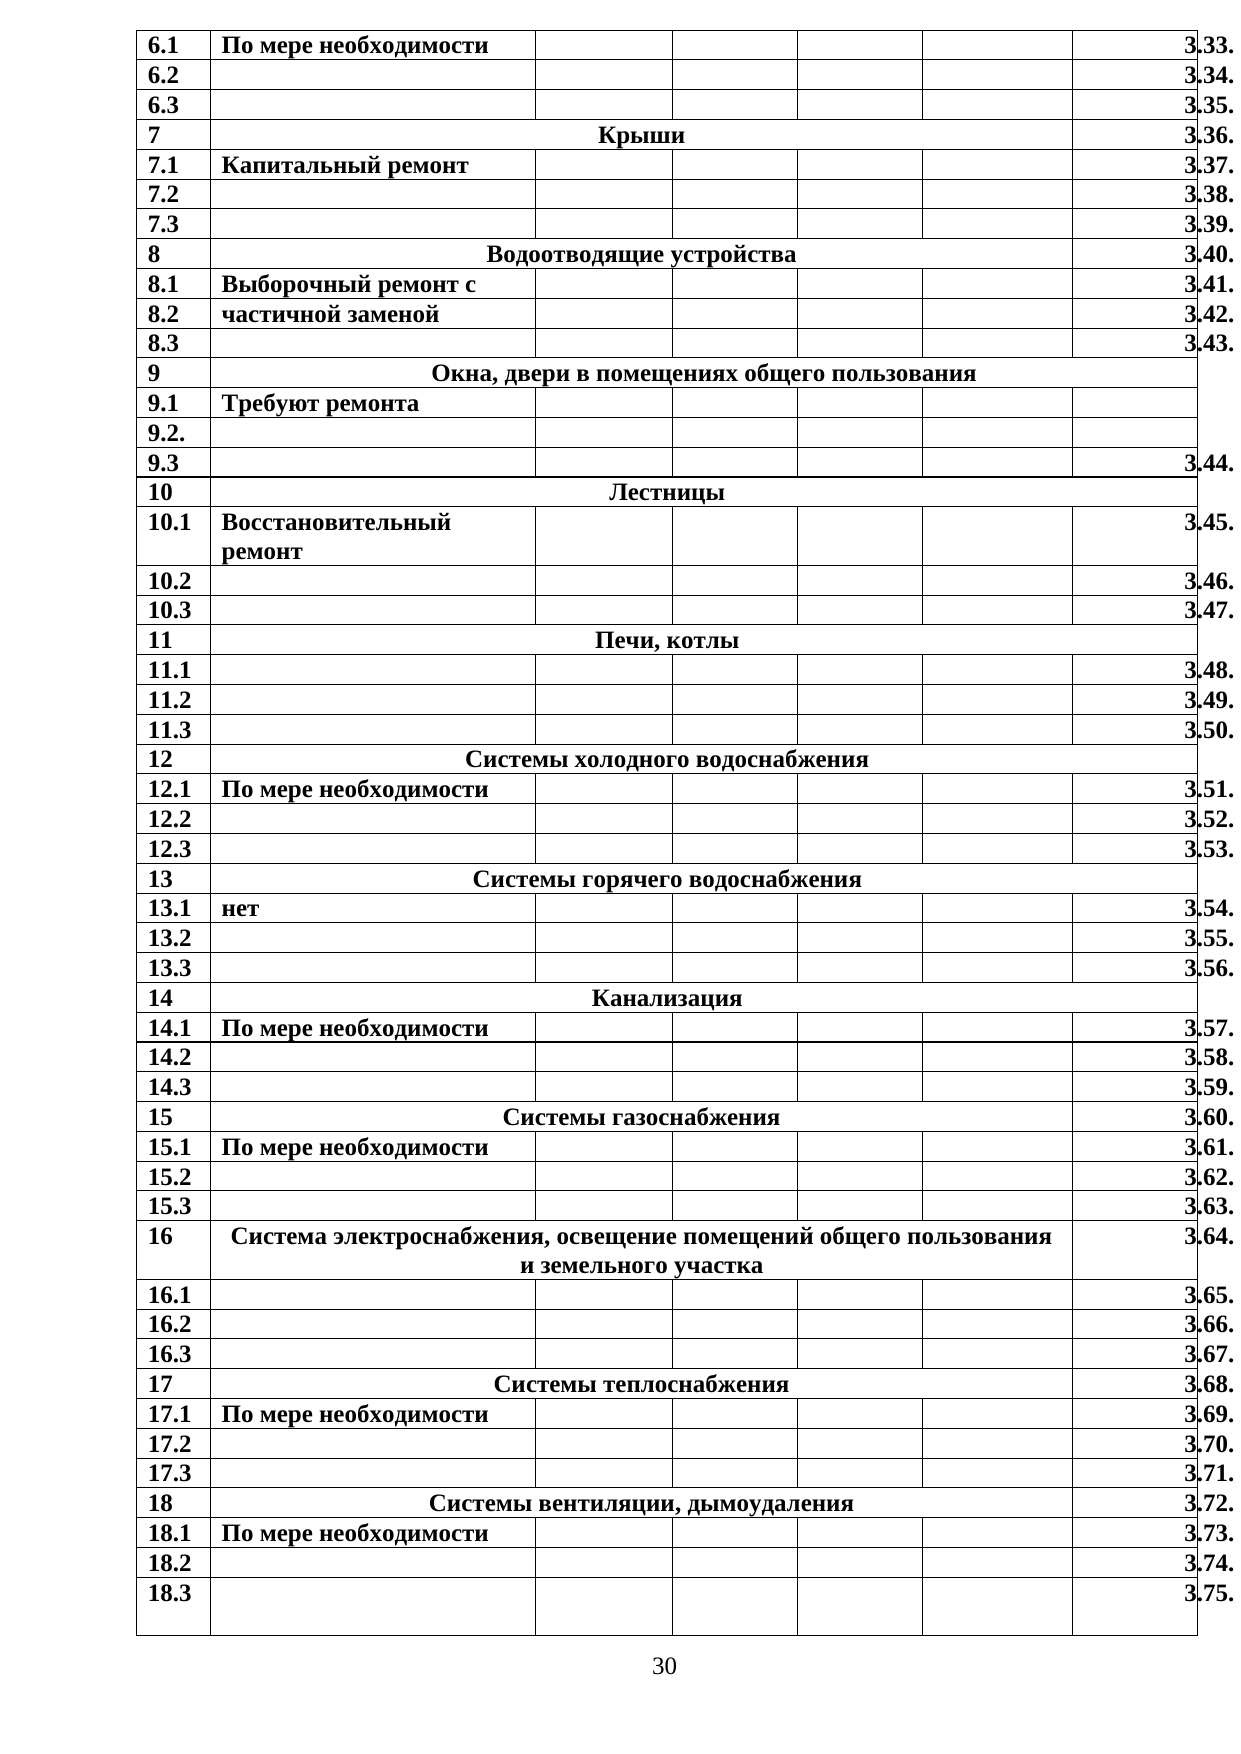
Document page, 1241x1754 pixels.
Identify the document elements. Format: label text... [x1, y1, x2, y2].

table_cell [1073, 655, 1197, 684]
table_cell нет [211, 894, 535, 922]
table_cell [536, 923, 672, 952]
table_cell [536, 1339, 672, 1368]
table_cell По мере необходимости [211, 1399, 535, 1428]
table_cell 18.3 [137, 1578, 210, 1635]
table_cell Системы горячего водоснабжения [211, 864, 1197, 892]
table_cell [673, 1191, 797, 1220]
table_cell [1073, 90, 1197, 119]
table_cell [673, 1518, 797, 1547]
table_cell [798, 507, 922, 565]
table_cell 18.2 [137, 1548, 210, 1577]
table_cell [923, 804, 1072, 833]
table_cell [536, 1578, 672, 1635]
table_cell 11.2 [137, 685, 210, 714]
table_cell [1073, 1221, 1197, 1279]
table_cell [211, 715, 535, 743]
table_cell [923, 507, 1072, 565]
table_cell [673, 418, 797, 447]
table_cell [923, 329, 1072, 357]
table_cell [1073, 1488, 1197, 1517]
table_cell [673, 596, 797, 624]
table_cell [1073, 299, 1197, 327]
table_cell [1073, 329, 1197, 357]
table_cell [1073, 1072, 1197, 1101]
table_cell [673, 209, 797, 238]
table_cell [1073, 388, 1197, 417]
table_cell [1073, 209, 1197, 238]
table_cell [1073, 418, 1197, 447]
table_cell [211, 596, 535, 624]
table_cell [1073, 596, 1197, 624]
table_cell [673, 90, 797, 119]
table_cell [798, 1399, 922, 1428]
table_cell [798, 1548, 922, 1577]
table_cell [536, 715, 672, 743]
table_cell [536, 1191, 672, 1220]
table_cell [798, 1043, 922, 1071]
table_cell [536, 1459, 672, 1487]
table_cell [798, 1013, 922, 1041]
table_cell [923, 448, 1072, 476]
table_cell [536, 448, 672, 476]
table_cell [798, 1072, 922, 1101]
table_cell [211, 1339, 535, 1368]
table_cell [673, 1578, 797, 1635]
table_cell [798, 953, 922, 982]
table_cell 17.2 [137, 1429, 210, 1457]
table_cell Системы газоснабжения [211, 1102, 1072, 1131]
table_cell [923, 1518, 1072, 1547]
table_cell [211, 1191, 535, 1220]
table_cell [536, 1013, 672, 1041]
table_cell [211, 685, 535, 714]
table_cell [673, 715, 797, 743]
table_cell 7.1 [137, 150, 210, 178]
table_cell [673, 329, 797, 357]
table_cell [798, 329, 922, 357]
table_cell [211, 953, 535, 982]
table_cell 7.3 [137, 209, 210, 238]
table_cell По мере необходимости [211, 1132, 535, 1161]
table_cell [798, 180, 922, 208]
table_cell 13.3 [137, 953, 210, 982]
table_cell [923, 418, 1072, 447]
table_cell [923, 180, 1072, 208]
table_cell [798, 655, 922, 684]
table_cell [673, 834, 797, 863]
table_cell [798, 1280, 922, 1308]
table_cell [536, 507, 672, 565]
table_cell [798, 90, 922, 119]
table_cell [211, 834, 535, 863]
table_cell [211, 1429, 535, 1457]
table_cell [536, 1162, 672, 1190]
table_cell 16.1 [137, 1280, 210, 1308]
table_cell [211, 180, 535, 208]
table_cell [798, 1162, 922, 1190]
table_cell [1073, 923, 1197, 952]
table_cell 13.2 [137, 923, 210, 952]
table_cell [673, 269, 797, 298]
table_cell [1073, 1339, 1197, 1368]
table_cell [923, 1280, 1072, 1308]
table_cell [211, 329, 535, 357]
table_cell [1073, 774, 1197, 803]
table_cell [1073, 1459, 1197, 1487]
table_cell [923, 1578, 1072, 1635]
table_cell [536, 388, 672, 417]
table_cell 6.1 [137, 31, 210, 59]
table_cell [536, 596, 672, 624]
table_cell [923, 90, 1072, 119]
table_cell [536, 1132, 672, 1161]
table_cell [1073, 150, 1197, 178]
table_cell 18.1 [137, 1518, 210, 1547]
table_cell 12.1 [137, 774, 210, 803]
table_cell [923, 596, 1072, 624]
table_cell [536, 1310, 672, 1338]
table_cell [923, 566, 1072, 594]
table_cell [1073, 834, 1197, 863]
table_cell [673, 180, 797, 208]
table_cell 11 [137, 625, 210, 654]
table_cell [1073, 120, 1197, 149]
table_cell [673, 685, 797, 714]
table_cell [1073, 507, 1197, 565]
table_cell [1073, 1548, 1197, 1577]
table_cell [923, 923, 1072, 952]
table_cell [1073, 1399, 1197, 1428]
table_cell [536, 60, 672, 89]
table_cell [1073, 448, 1197, 476]
table_cell [923, 953, 1072, 982]
table_cell [923, 1310, 1072, 1338]
table_cell [673, 1310, 797, 1338]
table_cell [536, 655, 672, 684]
table_cell 8.3 [137, 329, 210, 357]
table_cell [798, 150, 922, 178]
table_cell 15 [137, 1102, 210, 1131]
table_cell [923, 299, 1072, 327]
table_cell [1073, 269, 1197, 298]
table_cell 15.1 [137, 1132, 210, 1161]
table_cell 11.1 [137, 655, 210, 684]
table_cell [923, 1043, 1072, 1071]
table_cell [923, 269, 1072, 298]
table_cell [536, 150, 672, 178]
table_cell [536, 774, 672, 803]
table_cell [211, 90, 535, 119]
table_cell По мере необходимости [211, 31, 535, 59]
table_cell [923, 1548, 1072, 1577]
table_cell [673, 1132, 797, 1161]
table_cell [923, 1162, 1072, 1190]
table_cell Требуют ремонта [211, 388, 535, 417]
table_cell [1073, 566, 1197, 594]
table_cell [211, 1310, 535, 1338]
table_cell 8.2 [137, 299, 210, 327]
table_cell [673, 448, 797, 476]
table_cell [211, 1162, 535, 1190]
table_cell [536, 1072, 672, 1101]
table_cell [798, 1339, 922, 1368]
table_cell [798, 448, 922, 476]
table_cell [1073, 1429, 1197, 1457]
table_cell [673, 1548, 797, 1577]
table_cell [673, 1399, 797, 1428]
table_cell [798, 1578, 922, 1635]
table_cell [1073, 1132, 1197, 1161]
table_cell [673, 894, 797, 922]
table_cell [798, 685, 922, 714]
table_cell [923, 60, 1072, 89]
table_cell [798, 1518, 922, 1547]
table_cell [1073, 804, 1197, 833]
table_cell 17.1 [137, 1399, 210, 1428]
table_cell [1073, 31, 1197, 59]
table_cell [923, 774, 1072, 803]
table_cell [211, 566, 535, 594]
table_cell 16.2 [137, 1310, 210, 1338]
table_cell [1073, 715, 1197, 743]
table_cell Окна, двери в помещениях общего пользования [211, 358, 1197, 387]
table_cell [798, 1459, 922, 1487]
table_cell [798, 209, 922, 238]
table_cell [536, 1518, 672, 1547]
table_cell [536, 418, 672, 447]
table_cell Водоотводящие устройства [211, 239, 1072, 268]
table_cell 12 [137, 745, 210, 773]
table_cell [673, 150, 797, 178]
table_cell [211, 209, 535, 238]
table_cell [673, 60, 797, 89]
table_cell [673, 1013, 797, 1041]
table_cell 15.3 [137, 1191, 210, 1220]
table_cell [673, 299, 797, 327]
table_cell 10.1 [137, 507, 210, 565]
table_cell [536, 1399, 672, 1428]
table_cell 14.3 [137, 1072, 210, 1101]
table_cell 17 [137, 1369, 210, 1398]
table_cell 6.3 [137, 90, 210, 119]
table_cell [673, 388, 797, 417]
table_cell [923, 209, 1072, 238]
table_cell 15.2 [137, 1162, 210, 1190]
table_cell [798, 1310, 922, 1338]
table_cell [798, 388, 922, 417]
table_cell [673, 31, 797, 59]
table_cell [923, 150, 1072, 178]
table_cell [1073, 1369, 1197, 1398]
table_cell [211, 448, 535, 476]
table_cell [1073, 180, 1197, 208]
table_cell [923, 655, 1072, 684]
table_cell [923, 1132, 1072, 1161]
table_cell [798, 1429, 922, 1457]
table_cell 12.3 [137, 834, 210, 863]
table_cell [1073, 1102, 1197, 1131]
table_cell [536, 894, 672, 922]
table_cell [1073, 60, 1197, 89]
table_cell [211, 60, 535, 89]
table_cell [673, 804, 797, 833]
table_cell 14.2 [137, 1043, 210, 1071]
table_cell [798, 31, 922, 59]
table_cell [211, 804, 535, 833]
table_cell [1073, 685, 1197, 714]
table_cell Восстановительный ремонт [211, 507, 535, 565]
table_cell [798, 1191, 922, 1220]
table_cell [1073, 1310, 1197, 1338]
table_cell [798, 269, 922, 298]
table_cell [673, 953, 797, 982]
table_cell [673, 1429, 797, 1457]
table_cell [923, 1399, 1072, 1428]
table_cell [673, 1162, 797, 1190]
table_cell Выборочный ремонт с [211, 269, 535, 298]
table_cell [536, 299, 672, 327]
table_cell [798, 804, 922, 833]
table_cell [536, 269, 672, 298]
table_cell [1073, 894, 1197, 922]
table_cell [536, 329, 672, 357]
table_cell [536, 685, 672, 714]
table_cell 12.2 [137, 804, 210, 833]
table_cell Системы холодного водоснабжения [211, 745, 1197, 773]
table_cell [798, 1132, 922, 1161]
table_cell 14.1 [137, 1013, 210, 1041]
table_cell [673, 1459, 797, 1487]
table_cell [798, 596, 922, 624]
table_cell [536, 209, 672, 238]
table_cell 7.2 [137, 180, 210, 208]
table_cell 6.2 [137, 60, 210, 89]
table_cell [923, 1429, 1072, 1457]
table_cell 10 [137, 478, 210, 506]
table_cell [923, 894, 1072, 922]
table_cell [798, 566, 922, 594]
table_cell 10.3 [137, 596, 210, 624]
table_cell 10.2 [137, 566, 210, 594]
table_cell [211, 655, 535, 684]
table_cell [923, 31, 1072, 59]
table_cell 9.3 [137, 448, 210, 476]
table_cell По мере необходимости [211, 1013, 535, 1041]
table_cell 8 [137, 239, 210, 268]
table_cell [923, 715, 1072, 743]
table_cell 9.1 [137, 388, 210, 417]
table_cell [923, 834, 1072, 863]
table_cell 16.3 [137, 1339, 210, 1368]
table_cell 18 [137, 1488, 210, 1517]
table_cell [923, 388, 1072, 417]
table_cell [673, 507, 797, 565]
table_cell [798, 774, 922, 803]
table_cell [798, 923, 922, 952]
table_cell [211, 1072, 535, 1101]
table_cell [1073, 1162, 1197, 1190]
table_cell [673, 1072, 797, 1101]
table_cell [798, 299, 922, 327]
table_cell [536, 1280, 672, 1308]
table_cell [536, 31, 672, 59]
table_cell 9.2. [137, 418, 210, 447]
table_cell [923, 1072, 1072, 1101]
table_cell [798, 894, 922, 922]
table_cell Системы теплоснабжения [211, 1369, 1072, 1398]
table_cell Капитальный ремонт [211, 150, 535, 178]
table_cell [673, 655, 797, 684]
table_cell [798, 60, 922, 89]
table_cell 11.3 [137, 715, 210, 743]
table_cell [798, 418, 922, 447]
table_cell [798, 834, 922, 863]
table_cell [673, 1280, 797, 1308]
table_cell [536, 90, 672, 119]
table_cell [923, 1459, 1072, 1487]
table_cell [536, 834, 672, 863]
table_cell [923, 1013, 1072, 1041]
table_cell 9 [137, 358, 210, 387]
table_cell По мере необходимости [211, 774, 535, 803]
table_cell Система электроснабжения, освещение помещений общего пользования и земельного участка [211, 1221, 1072, 1279]
table_cell [1073, 1578, 1197, 1635]
table_cell Лестницы [211, 478, 1197, 506]
table_cell 8.1 [137, 269, 210, 298]
table_cell По мере необходимости [211, 1518, 535, 1547]
table_cell [536, 1548, 672, 1577]
table_cell [1073, 1043, 1197, 1071]
table_cell [1073, 1518, 1197, 1547]
table_cell [673, 923, 797, 952]
table_cell [211, 923, 535, 952]
table_cell [673, 566, 797, 594]
table_cell 17.3 [137, 1459, 210, 1487]
table_cell 7 [137, 120, 210, 149]
table_cell [1073, 953, 1197, 982]
table_cell [536, 180, 672, 208]
table_cell 13.1 [137, 894, 210, 922]
table_cell [211, 1578, 535, 1635]
table_cell [211, 1280, 535, 1308]
table_cell [211, 1548, 535, 1577]
table_cell [211, 1043, 535, 1071]
table_cell [211, 418, 535, 447]
table_cell [1073, 1280, 1197, 1308]
table_cell Системы вентиляции, дымоудаления [211, 1488, 1072, 1517]
table_cell Печи, котлы [211, 625, 1197, 654]
table_cell Крыши [211, 120, 1072, 149]
table_cell [536, 804, 672, 833]
table_cell [673, 1339, 797, 1368]
table_cell [798, 715, 922, 743]
table_cell 16 [137, 1221, 210, 1279]
table_cell [1073, 1013, 1197, 1041]
table_cell 13 [137, 864, 210, 892]
table_cell [536, 1429, 672, 1457]
table_cell [673, 1043, 797, 1071]
table_cell [536, 1043, 672, 1071]
table_cell [923, 1191, 1072, 1220]
table_cell [673, 774, 797, 803]
table_cell [1073, 239, 1197, 268]
table_cell 14 [137, 983, 210, 1012]
table_cell [536, 566, 672, 594]
table_cell [923, 685, 1072, 714]
table_cell [1073, 1191, 1197, 1220]
table_cell частичной заменой [211, 299, 535, 327]
table_cell [923, 1339, 1072, 1368]
table_cell [211, 1459, 535, 1487]
table_cell [536, 953, 672, 982]
table_cell Канализация [211, 983, 1197, 1012]
